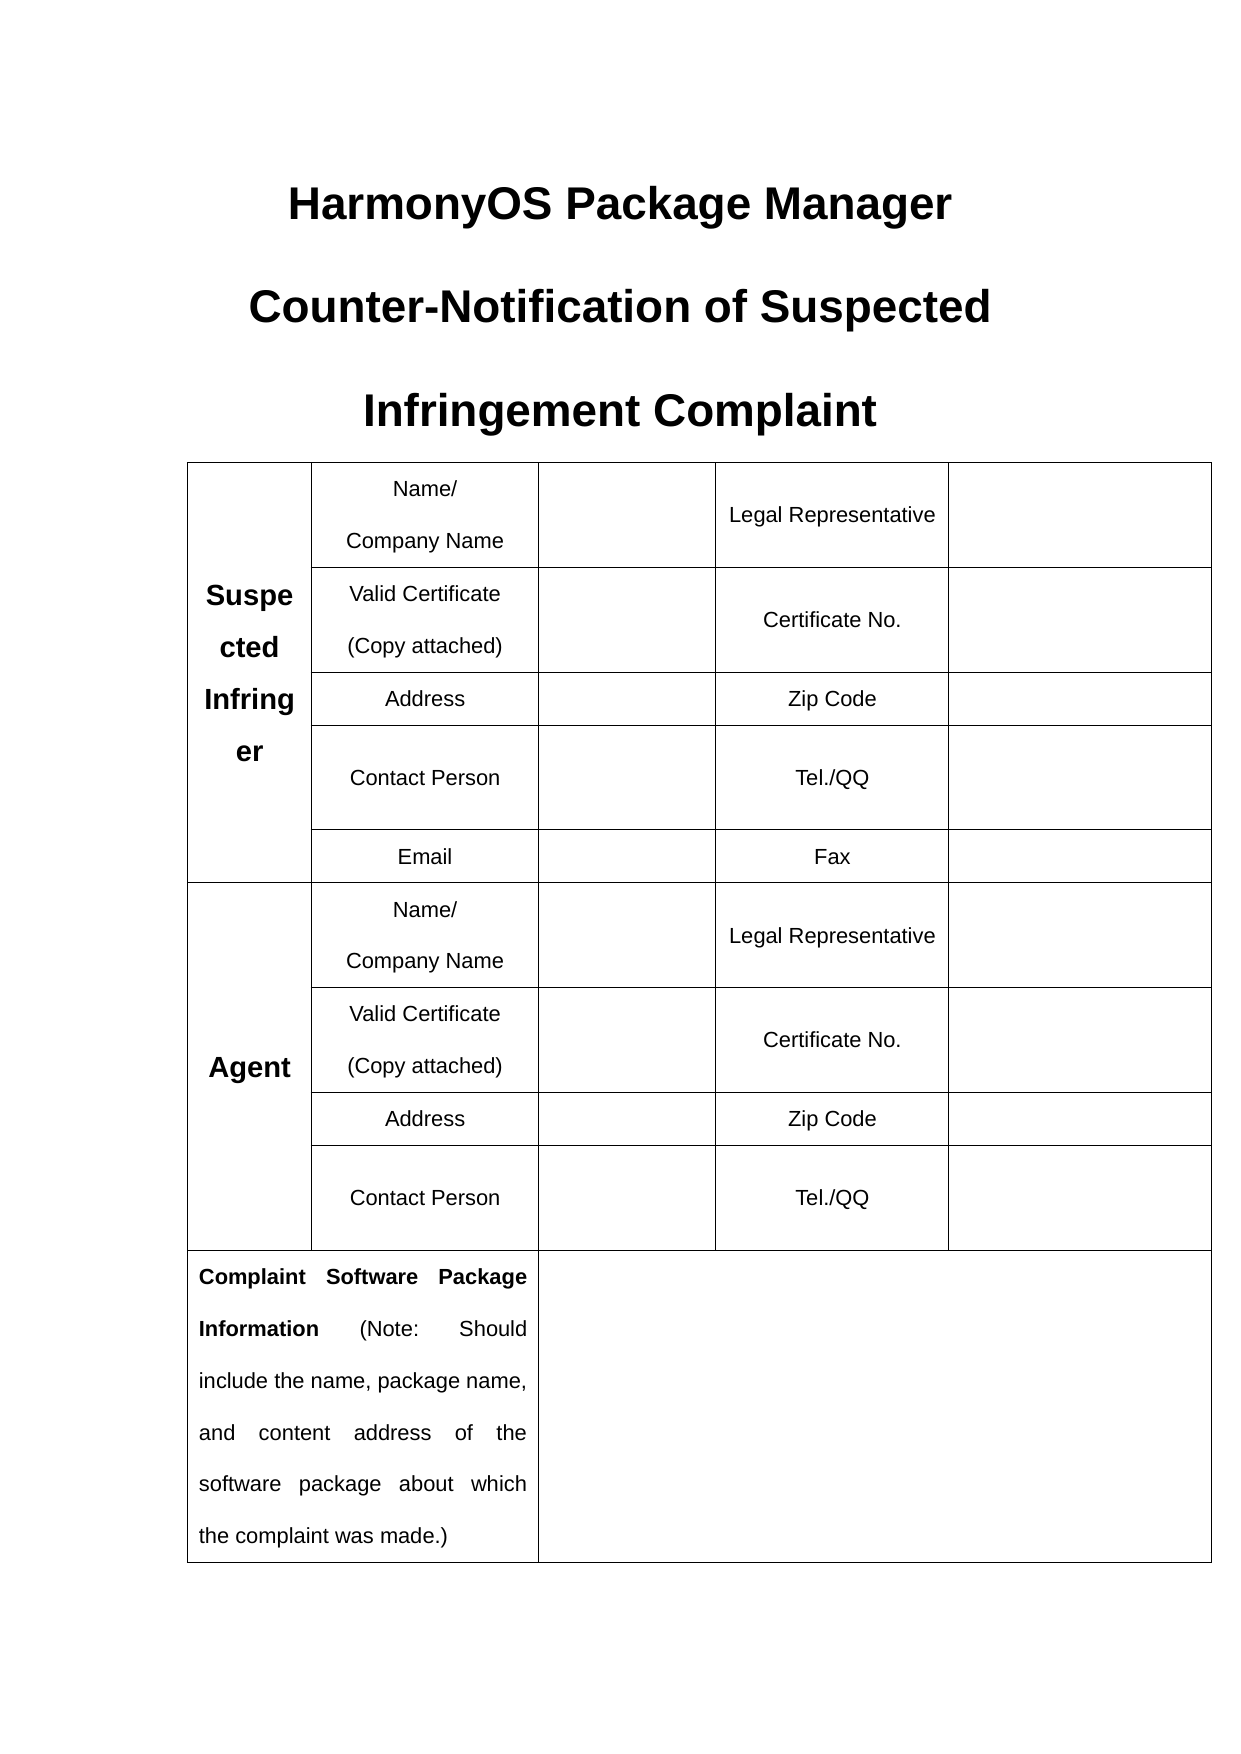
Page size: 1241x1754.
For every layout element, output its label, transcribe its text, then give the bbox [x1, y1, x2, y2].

table_cell [949, 988, 1211, 1092]
table_cell Zip Code [716, 673, 948, 724]
table_cell Name/ Company Name [312, 883, 538, 987]
table_cell [539, 830, 715, 882]
table_header Legal Representative [716, 463, 948, 567]
table_cell [539, 673, 715, 724]
table_cell Agent [188, 883, 311, 1249]
table_cell [949, 673, 1211, 724]
table_cell [539, 1251, 1211, 1562]
table_cell Complaint Software Package Information (Note: Should include the name, package name, and content address of the software package about which the complaint was made.) [188, 1251, 538, 1562]
table_cell Zip Code [716, 1093, 948, 1145]
table_cell Address [312, 1093, 538, 1145]
table_cell [949, 568, 1211, 672]
table_cell [539, 1146, 715, 1249]
table_cell [949, 883, 1211, 987]
table_cell [949, 1146, 1211, 1249]
table_cell Fax [716, 830, 948, 882]
table_cell Contact Person [312, 1146, 538, 1249]
table_cell Contact Person [312, 726, 538, 829]
text HarmonyOS Package Manager Counter-Notification of Suspected Infringement Complaint [187, 151, 1053, 462]
table_header Name/ Company Name [312, 463, 538, 567]
table_cell Valid Certificate (Copy attached) [312, 568, 538, 672]
table_cell [539, 726, 715, 829]
table_cell [539, 988, 715, 1092]
table_cell Tel./QQ [716, 726, 948, 829]
table_cell Email [312, 830, 538, 882]
table_cell Certificate No. [716, 568, 948, 672]
table_cell [539, 1093, 715, 1145]
table_cell Valid Certificate (Copy attached) [312, 988, 538, 1092]
table_cell Certificate No. [716, 988, 948, 1092]
table_cell [949, 830, 1211, 882]
table_cell Legal Representative [716, 883, 948, 987]
table_cell [539, 883, 715, 987]
table_header [949, 463, 1211, 567]
table_cell [539, 568, 715, 672]
table_cell Address [312, 673, 538, 724]
table_header Suspected Infringer [188, 463, 311, 882]
table_header [539, 463, 715, 567]
table_cell Tel./QQ [716, 1146, 948, 1249]
table_cell [949, 726, 1211, 829]
table_cell [949, 1093, 1211, 1145]
